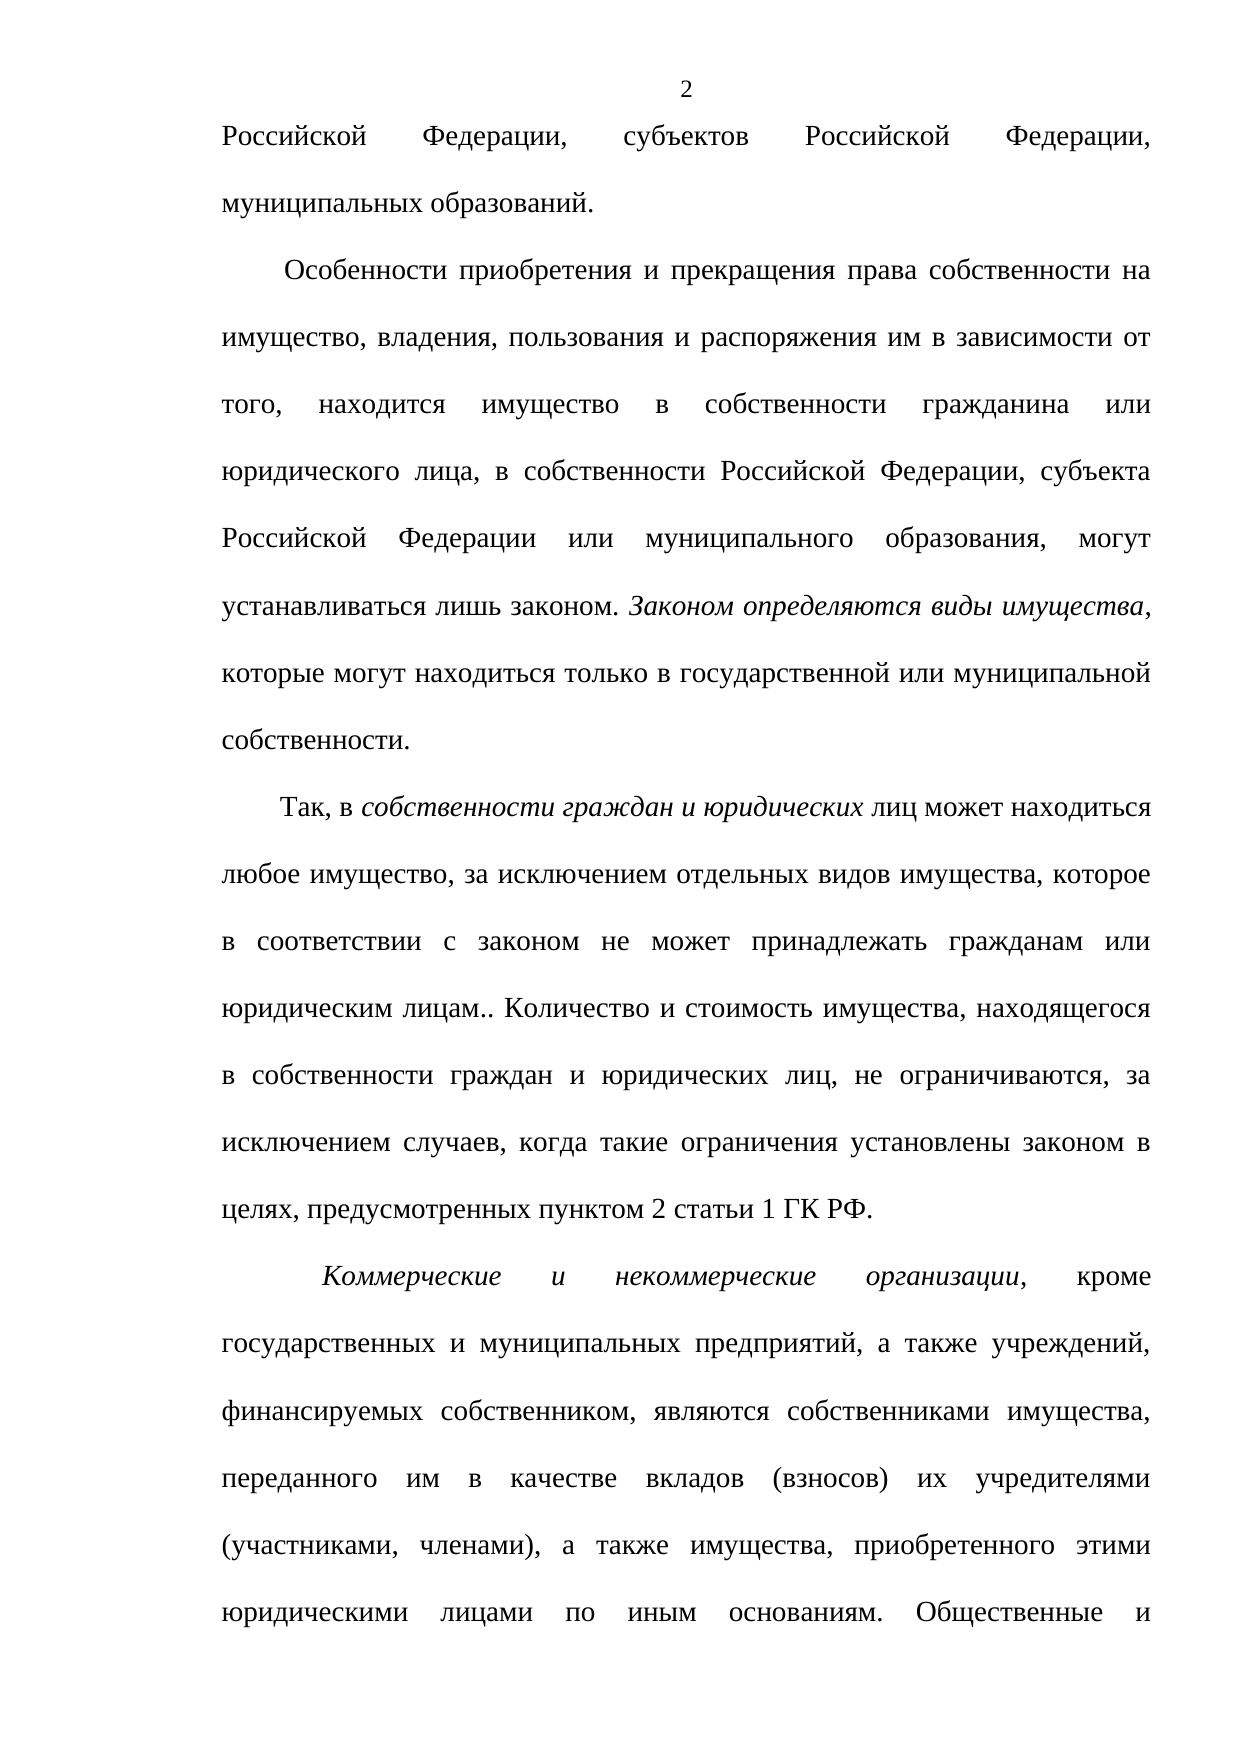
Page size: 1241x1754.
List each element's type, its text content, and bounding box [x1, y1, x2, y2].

text Особенности приобретения и прекращения права собственности на имущество, владения, пользования и распоряжения им в зависимости от того, находится имущество в собственности гражданина или юридического лица, в собственности Российской Федерации, субъекта Российской Федерации или муниципального образования, могут устанавливаться лишь законом. Законом определяются виды имущества, которые могут находиться только в государственной или муниципальной собственности. [221, 252, 1152, 755]
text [221, 118, 1152, 219]
text Так, в собственности граждан и юридических лиц может находиться любое имущество, за исключением отдельных видов имущества, которое в соответствии с законом не может принадлежать гражданам или юридическим лицам.. Количество и стоимость имущества, находящегося в собственности граждан и юридических лиц, не ограничиваются, за исключением случаев, когда такие ограничения установлены законом в целях, предусмотренных пунктом 2 статьи 1 ГК РФ. [221, 789, 1152, 1225]
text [221, 1258, 1152, 1627]
